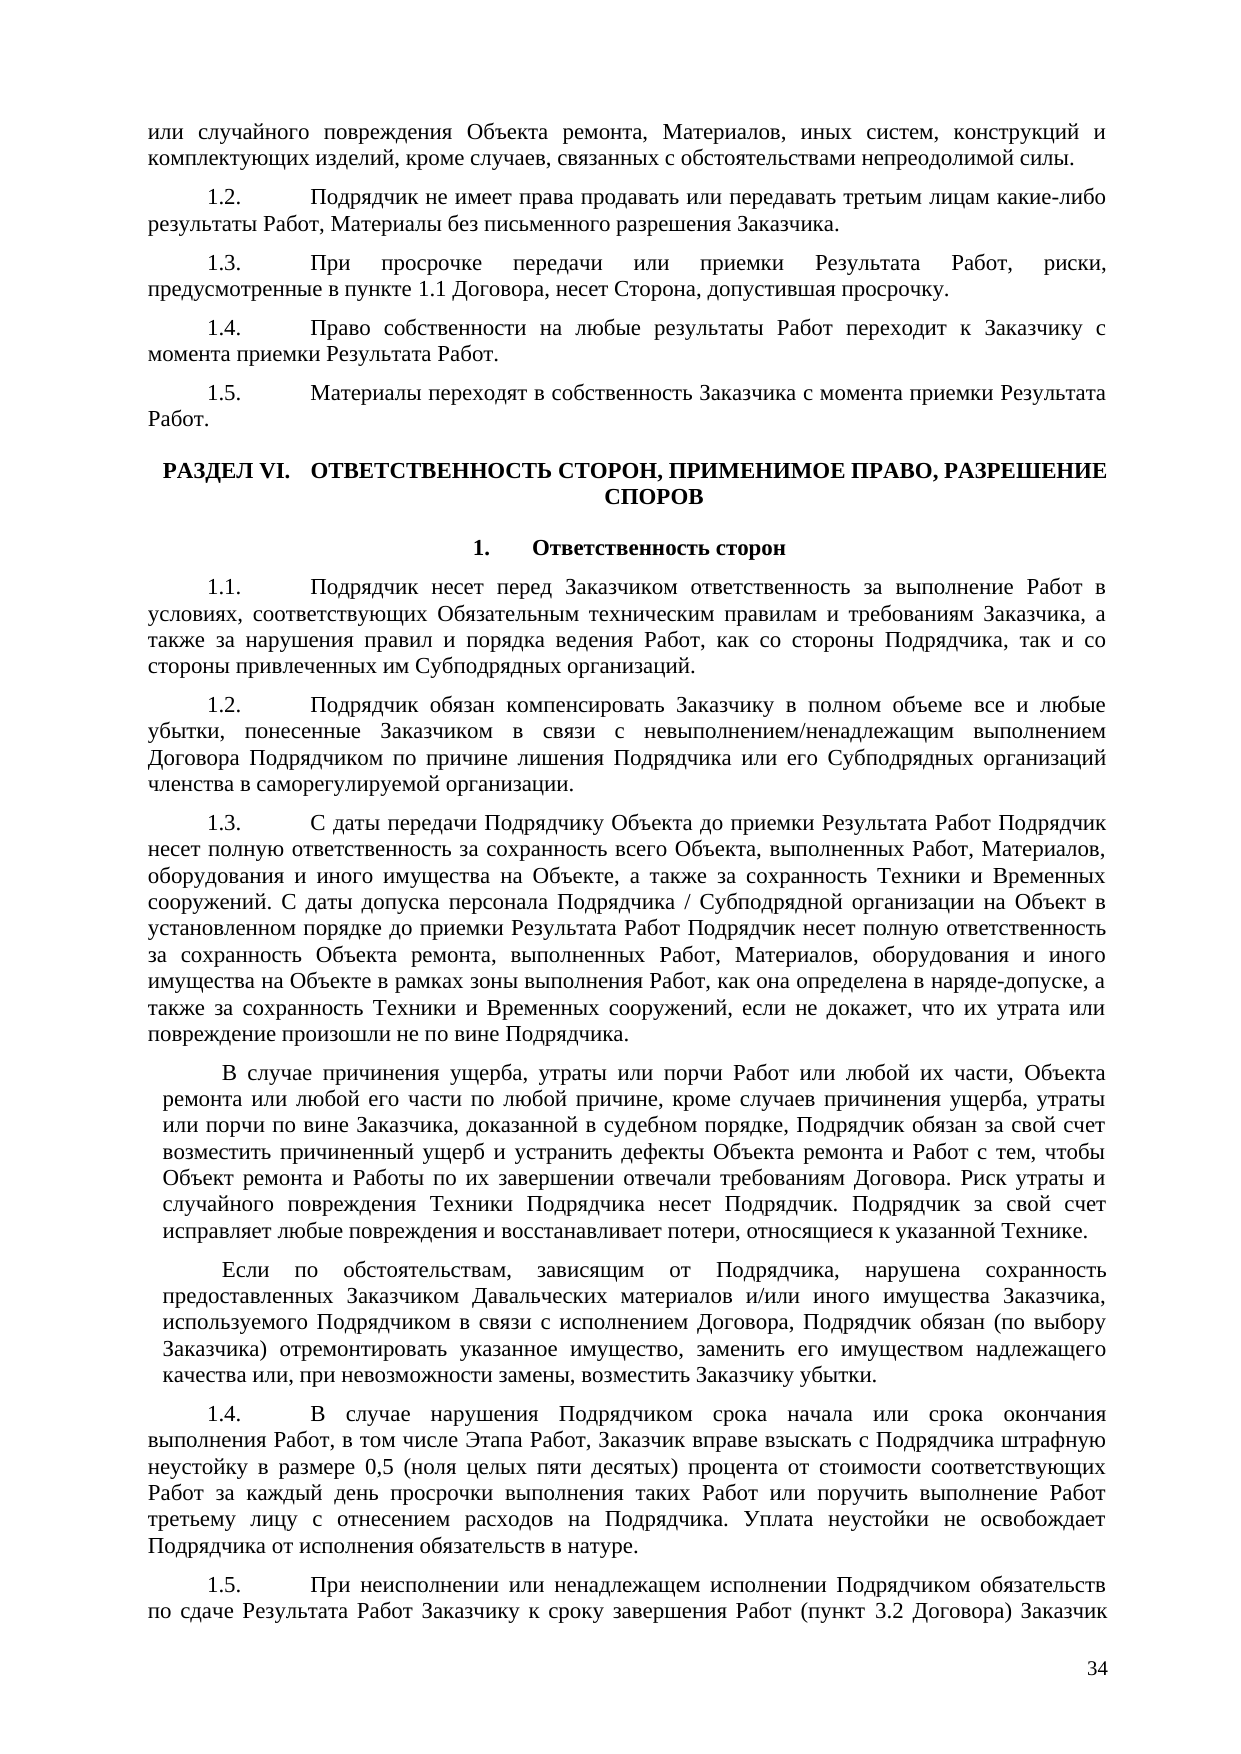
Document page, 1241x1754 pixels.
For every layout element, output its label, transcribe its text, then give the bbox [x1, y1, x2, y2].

text ОТВЕТСТВЕННОСТЬ СТОРОН, ПРИМЕНИМОЕ ПРАВО, РАЗРЕШЕНИЕ СПОРОВ [162, 457, 1107, 509]
list Если по обстоятельствам, зависящим от Подрядчика, нарушена сохранность предоставленных Заказчиком Давальческих материалов и/или иного имущества Заказчика, используемого Подрядчиком в связи с исполнением Договора, Подрядчик обязан (по выбору Заказчика) отремонтировать указанное имущество, заменить его имуществом надлежащего качества или, при невозможности замены, возместить Заказчику убытки. [162, 1256, 1107, 1387]
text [148, 1571, 1107, 1623]
text Материалы переходят в собственность Заказчика с момента приемки Результата Работ. [148, 379, 1107, 432]
text Подрядчик не имеет права продавать или передавать третьим лицам какие-либо результаты Работ, Материалы без письменного разрешения Заказчика. [148, 183, 1107, 236]
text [148, 118, 1107, 171]
text В случае нарушения Подрядчиком срока начала или срока окончания выполнения Работ, в том числе Этапа Работ, Заказчик вправе взыскать с Подрядчика штрафную неустойку в размере 0,5 (ноля целых пяти десятых) процента от стоимости соответствующих Работ за каждый день просрочки выполнения таких Работ или поручить выполнение Работ третьему лицу с отнесением расходов на Подрядчика. Уплата неустойки не освобождает Подрядчика от исполнения обязательств в натуре. [148, 1400, 1107, 1558]
text Право собственности на любые результаты Работ переходит к Заказчику с момента приемки Результата Работ. [148, 314, 1107, 366]
text Подрядчик несет перед Заказчиком ответственность за выполнение Работ в условиях, соответствующих Обязательным техническим правилам и требованиям Заказчика, а также за нарушения правил и порядка ведения Работ, как со стороны Подрядчика, так и со стороны привлеченных им Субподрядных организаций. [148, 573, 1107, 679]
text Подрядчик обязан компенсировать Заказчику в полном объеме все и любые убытки, понесенные Заказчиком в связи с невыполнением/ненадлежащим выполнением Договора Подрядчиком по причине лишения Подрядчика или его Субподрядных организаций членства в саморегулируемой организации. [148, 691, 1107, 797]
text Ответственность сторон [443, 534, 1107, 561]
text С даты передачи Подрядчику Объекта до приемки Результата Работ Подрядчик несет полную ответственность за сохранность всего Объекта, выполненных Работ, Материалов, оборудования и иного имущества на Объекте, а также за сохранность Техники и Временных сооружений. С даты допуска персонала Подрядчика / Субподрядной организации на Объект в установленном порядке до приемки Результата Работ Подрядчик несет полную ответственность за сохранность Объекта ремонта, выполненных Работ, Материалов, оборудования и иного имущества на Объекте в рамках зоны выполнения Работ, как она определена в наряде-допуске, а также за сохранность Техники и Временных сооружений, если не докажет, что их утрата или повреждение произошли не по вине Подрядчика. [148, 809, 1107, 1046]
text При просрочке передачи или приемки Результата Работ, риски, предусмотренные в пункте 24.1 Договора, несет Сторона, допустившая просрочку. [148, 248, 1107, 301]
list В случае причинения ущерба, утраты или порчи Работ или любой их части, Объекта ремонта или любой его части по любой причине, кроме случаев причинения ущерба, утраты или порчи по вине Заказчика, доказанной в судебном порядке, Подрядчик обязан за свой счет возместить причиненный ущерб и устранить дефекты Объекта ремонта и Работ с тем, чтобы Объект ремонта и Работы по их завершении отвечали требованиям Договора. Риск утраты и случайного повреждения Техники Подрядчика несет Подрядчик. Подрядчик за свой счет исправляет любые повреждения и восстанавливает потери, относящиеся к указанной Технике. [162, 1059, 1107, 1243]
